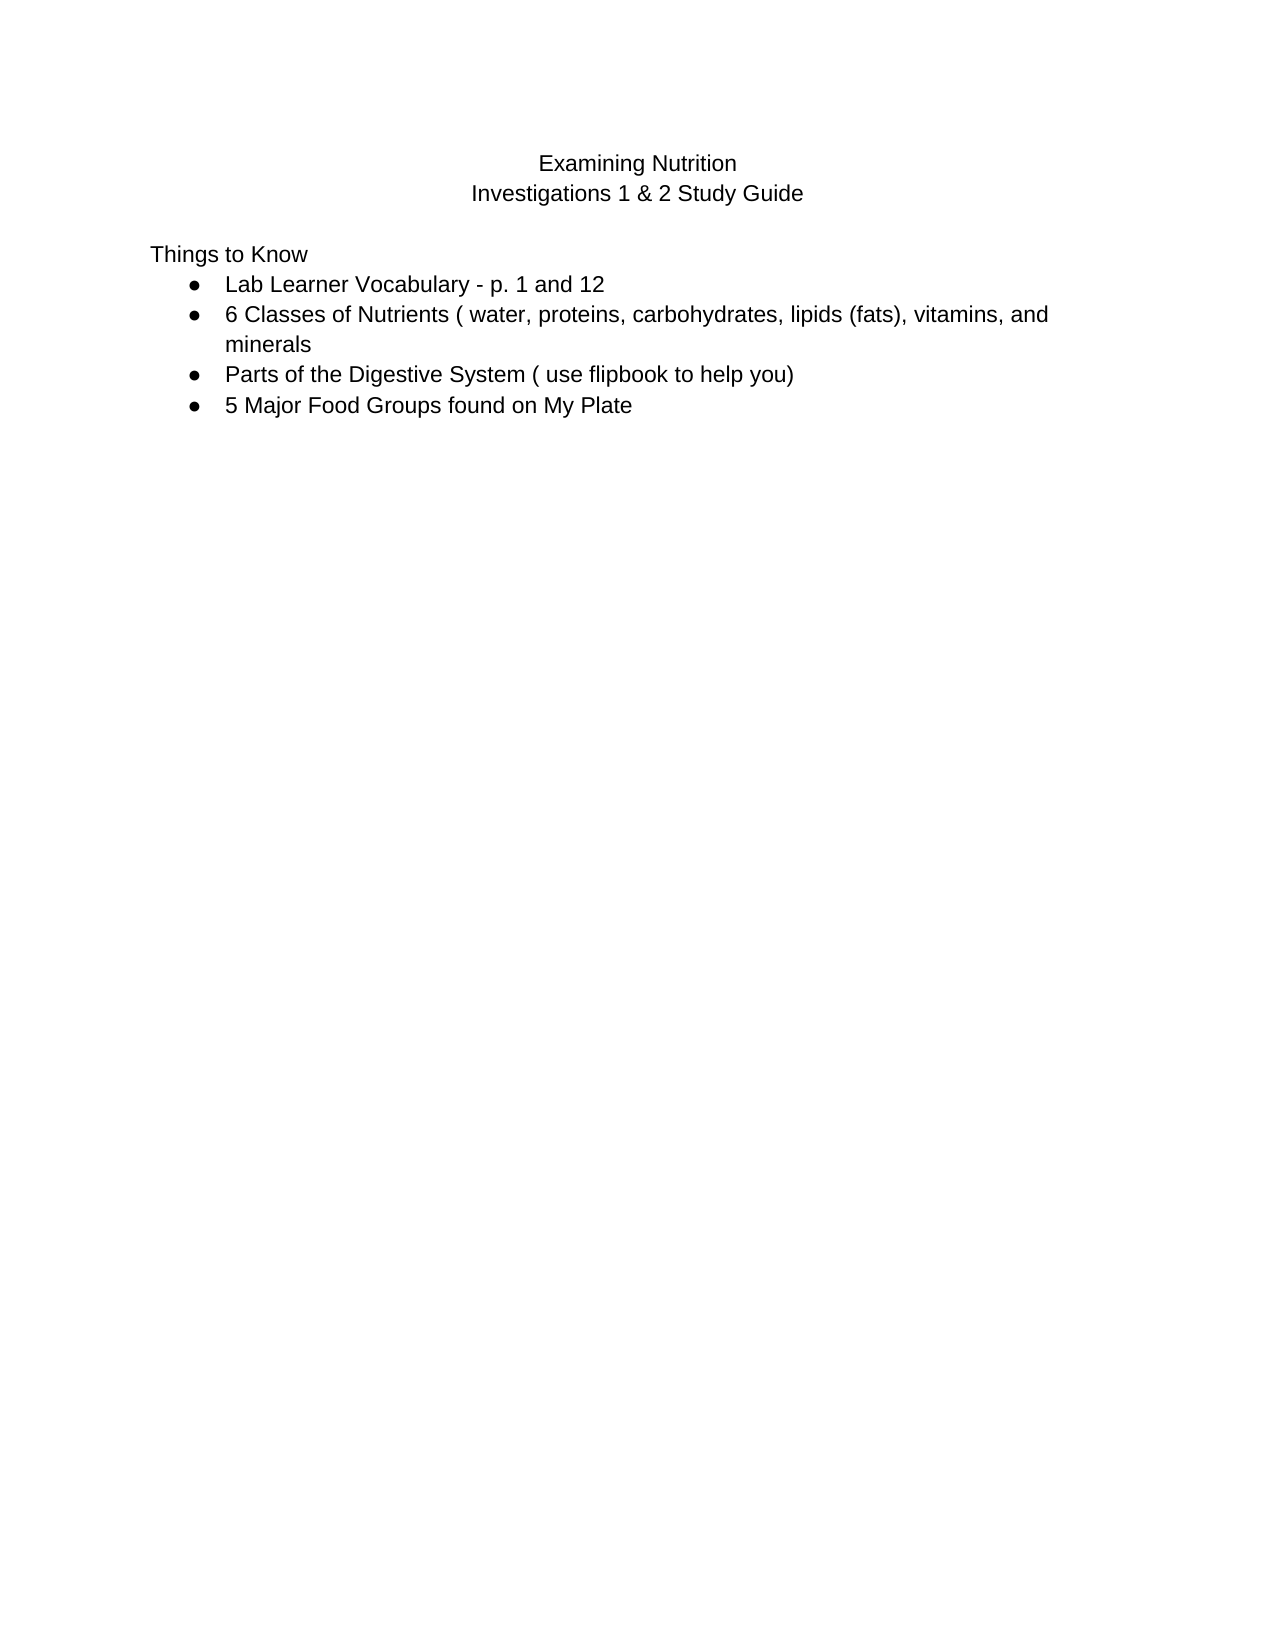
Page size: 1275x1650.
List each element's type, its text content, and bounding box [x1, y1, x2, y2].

text Examining Nutrition [150, 150, 1125, 176]
list Parts of the Digestive System ( use flipbook to help you) [187, 361, 1125, 388]
text Things to Know [150, 241, 1125, 267]
list 6 Classes of Nutrients ( water, proteins, carbohydrates, lipids (fats), vitamins, and minerals [187, 301, 1125, 358]
list Lab Learner Vocabulary - p. 1 and 12 [187, 271, 1125, 297]
text Investigations 1 & 2 Study Guide [150, 180, 1125, 207]
list 5 Major Food Groups found on My Plate [187, 392, 1125, 418]
